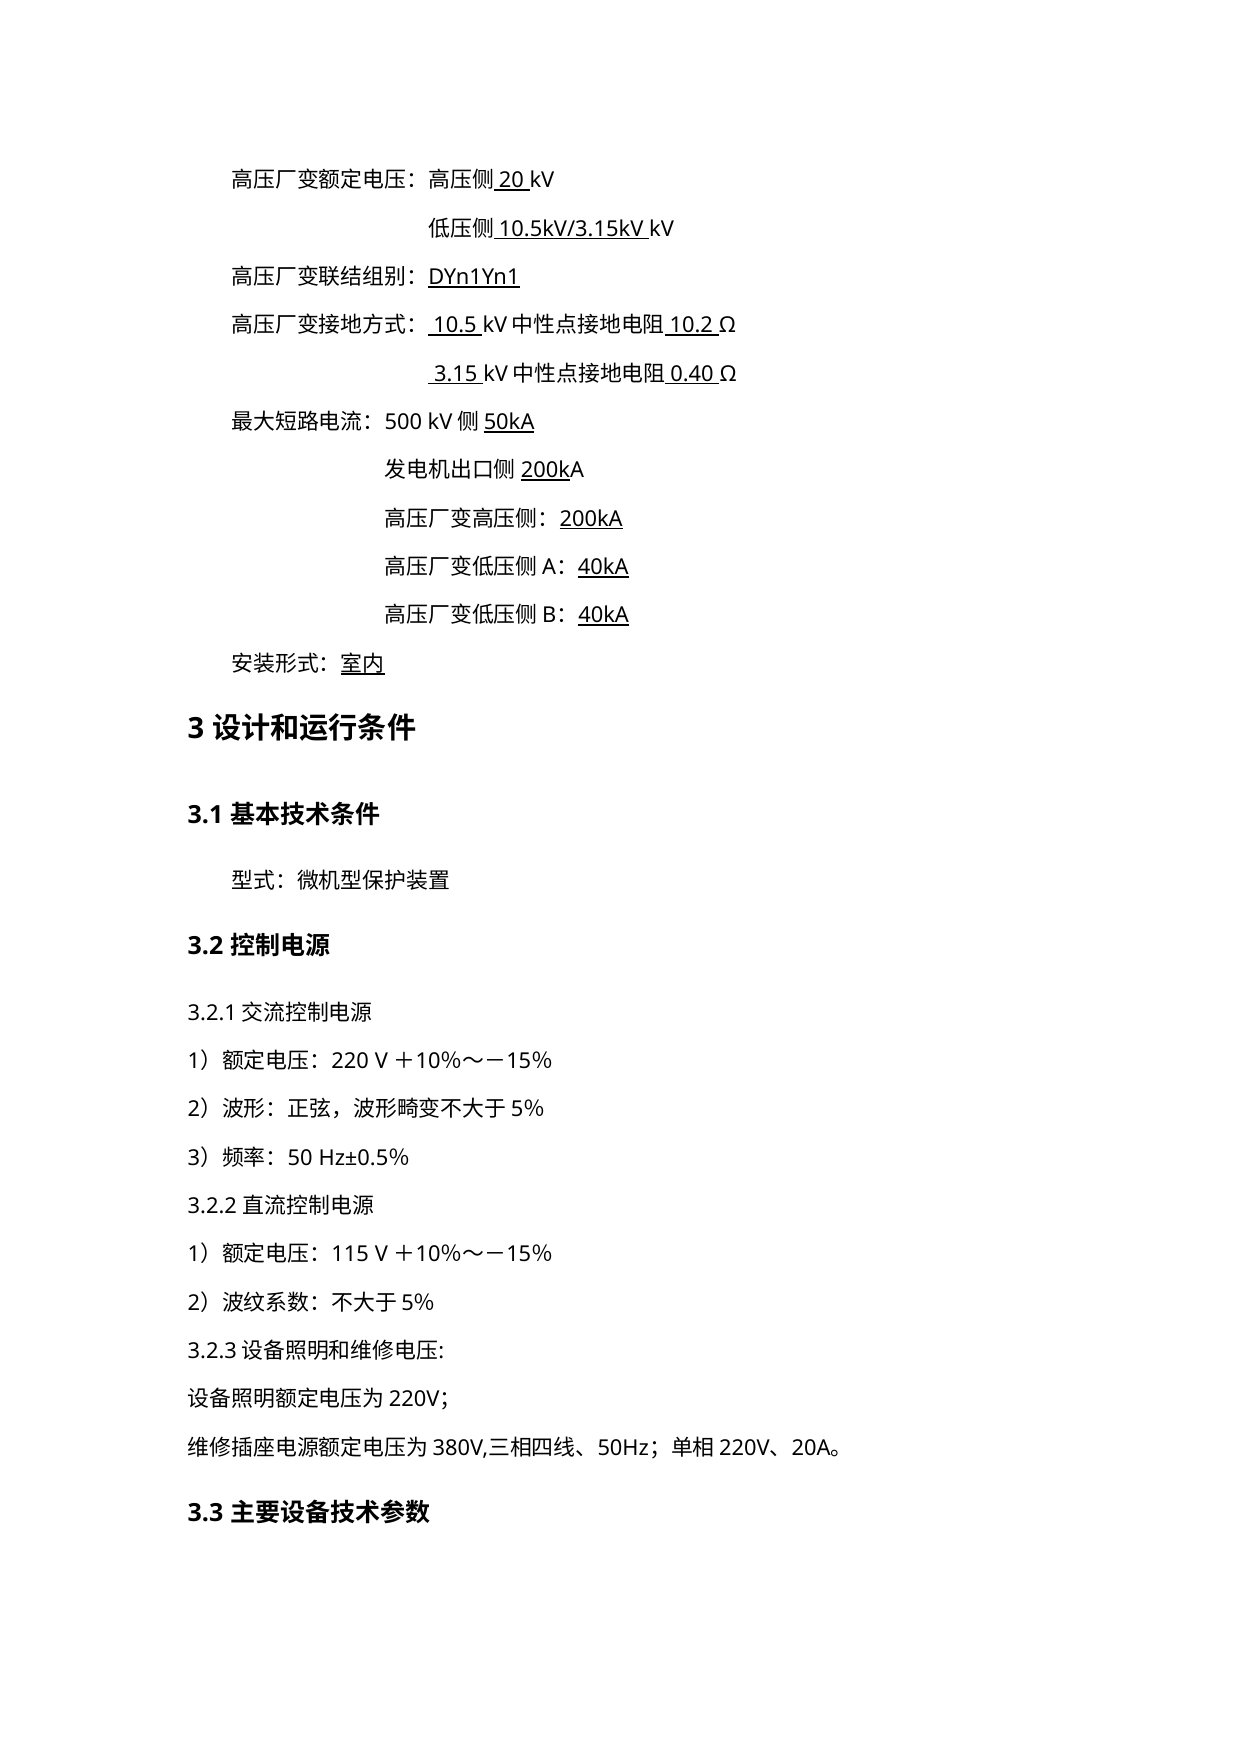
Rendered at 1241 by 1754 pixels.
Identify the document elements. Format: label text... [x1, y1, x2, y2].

text 高压厂变低压侧A：40kA [187, 549, 1053, 581]
list 维修插座电源额定电压为380V,三相四线、50Hz；单相220V、20A。 [187, 1429, 1053, 1462]
text 3.15 kV中性点接地电阻 0.40 Ω [187, 355, 1053, 388]
text 高压厂变高压侧：200kA [187, 500, 1053, 533]
list 3 设计和运行条件 [187, 694, 1053, 759]
list 3.2.3设备照明和维修电压: [187, 1333, 1053, 1365]
text 3.3 主要设备技术参数 [187, 1478, 1053, 1543]
list 设备照明额定电压为220V； [187, 1381, 1053, 1413]
text 发电机出口侧 200kA [187, 452, 1053, 484]
text 3.1 基本技术条件 [187, 780, 1053, 845]
list 1）额定电压：220 V ＋10％～－15％ [187, 1043, 1053, 1075]
text 高压厂变额定电压：高压侧 20 kV [187, 162, 1053, 194]
text 高压厂变接地方式： 10.5 kV中性点接地电阻 10.2 Ω [187, 307, 1053, 339]
list 2）波纹系数：不大于5％ [187, 1284, 1053, 1317]
list 1）额定电压：115 V ＋10％～－15％ [187, 1236, 1053, 1268]
list 3.2.2 直流控制电源 [187, 1188, 1053, 1220]
text 低压侧 10.5kV/3.15kV kV [187, 210, 1053, 243]
text 安装形式：室内 [187, 645, 1053, 678]
list 型式：微机型保护装置 [187, 863, 1053, 895]
text 高压厂变低压侧B：40kA [187, 597, 1053, 629]
list 3.2.1交流控制电源 [187, 994, 1053, 1027]
list 3）频率：50 Hz±0.5％ [187, 1139, 1053, 1172]
text 最大短路电流：500 kV侧 50kA [187, 404, 1053, 436]
list 2）波形：正弦，波形畸变不大于5％ [187, 1091, 1053, 1123]
text 高压厂变联结组别：DYn1Yn1 [187, 259, 1053, 291]
text 3.2 控制电源 [187, 911, 1053, 976]
